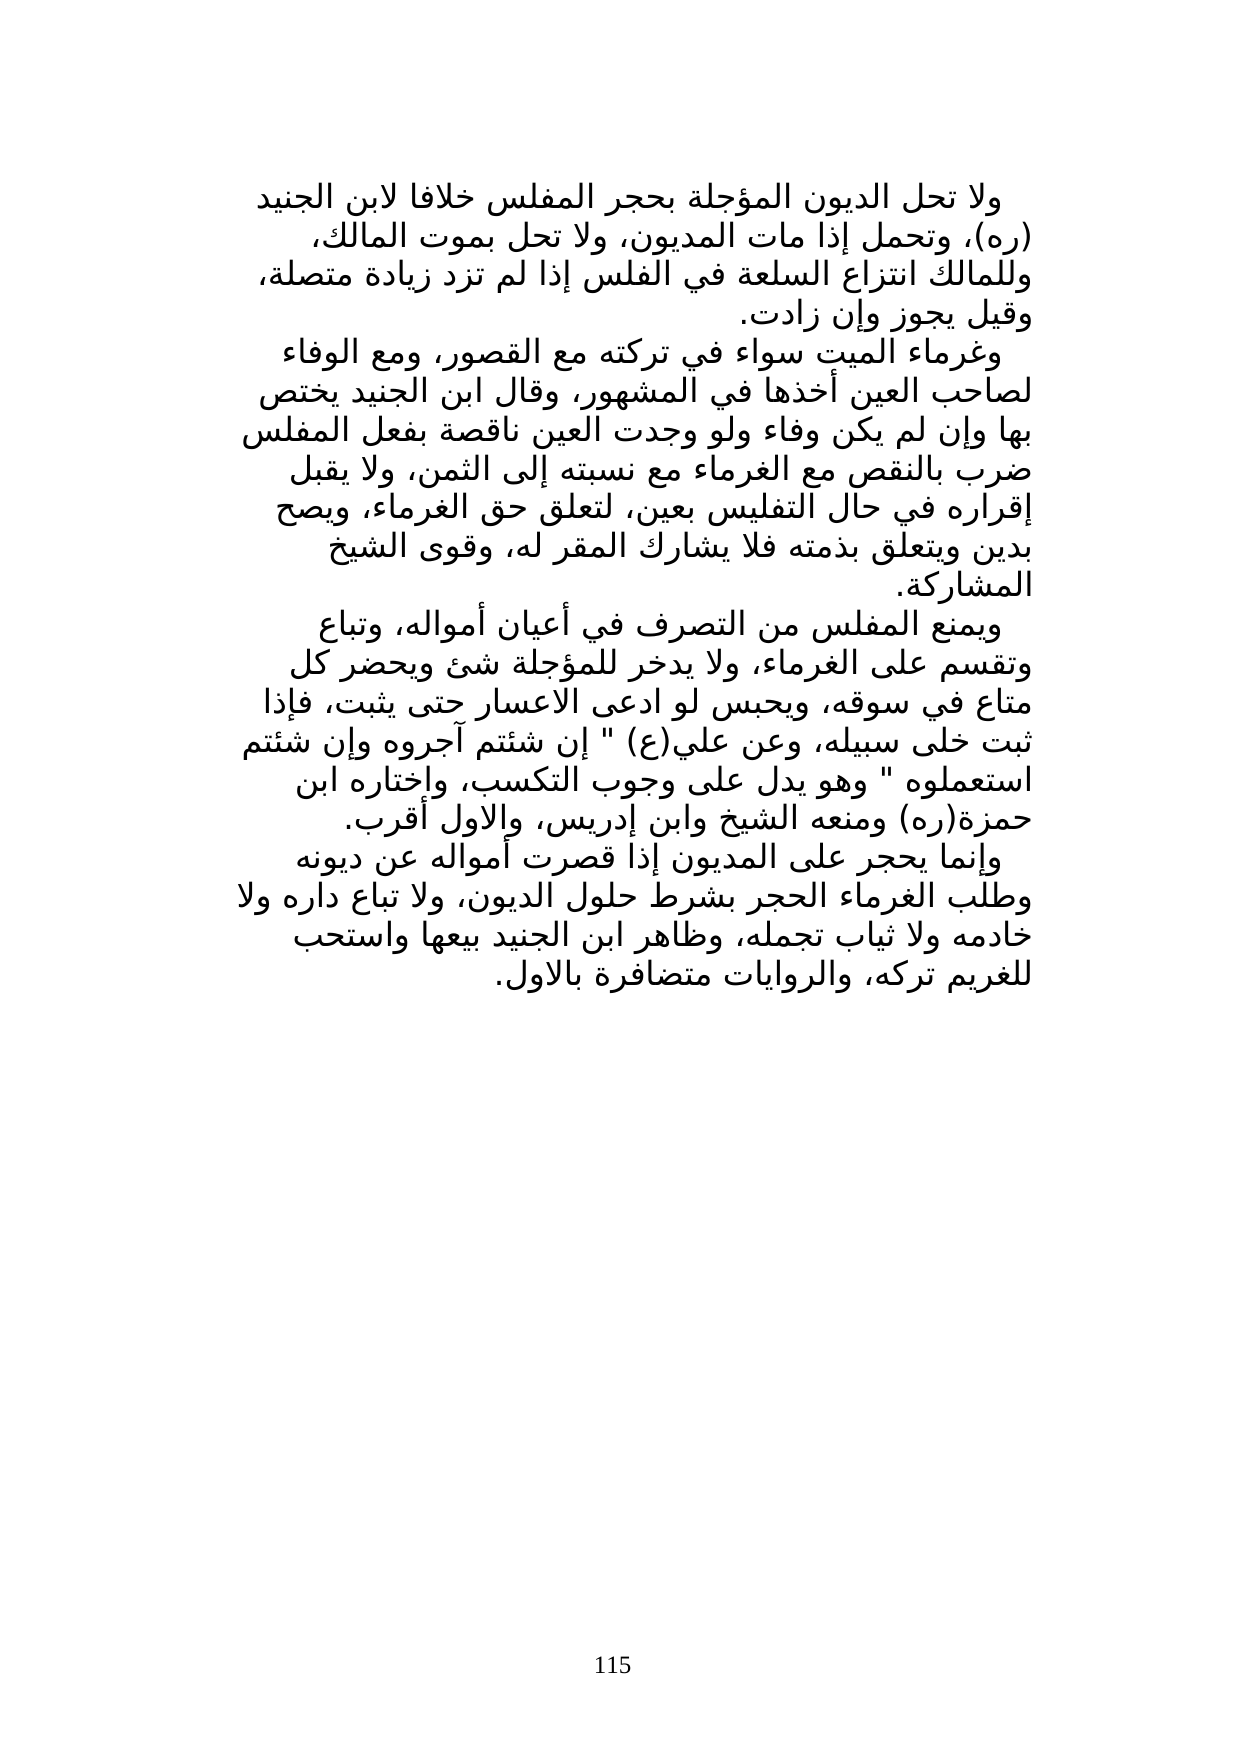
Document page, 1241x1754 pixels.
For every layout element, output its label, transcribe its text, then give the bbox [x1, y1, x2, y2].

text ولا تحل الديون المؤجلة بحجر المفلس خلافا لابن الجنيد (ره)، وتحمل إذا مات المديون، ولا تحل بموت المالك، وللمالك انتزاع السلعة في الفلس إذا لم تزد زيادة متصلة، وقيل يجوز وإن زادت. [222, 177, 1033, 333]
text وغرماء الميت سواء في تركته مع القصور، ومع الوفاء لصاحب العين أخذها في المشهور، وقال ابن الجنيد يختص بها وإن لم يكن وفاء ولو وجدت العين ناقصة بفعل المفلس ضرب بالنقص مع الغرماء مع نسبته إلى الثمن، ولا يقبل إقراره في حال التفليس بعين، لتعلق حق الغرماء، ويصح بدين ويتعلق بذمته فلا يشارك المقر له، وقوى الشيخ المشاركة. [222, 333, 1033, 604]
text ويمنع المفلس من التصرف في أعيان أمواله، وتباع وتقسم على الغرماء، ولا يدخر للمؤجلة شئ ويحضر كل متاع في سوقه، ويحبس لو ادعى الاعسار حتى يثبت، فإذا ثبت خلى سبيله، وعن علي(ع) " إن شئتم آجروه وإن شئتم استعملوه " وهو يدل على وجوب التكسب، واختاره ابن حمزة(ره) ومنعه الشيخ وابن إدريس، والاول أقرب. [222, 604, 1033, 838]
text وإنما يحجر على المديون إذا قصرت أمواله عن ديونه وطلب الغرماء الحجر بشرط حلول الديون، ولا تباع داره ولا خادمه ولا ثياب تجمله، وظاهر ابن الجنيد بيعها واستحب للغريم تركه، والروايات متضافرة بالاول. [222, 838, 1033, 993]
